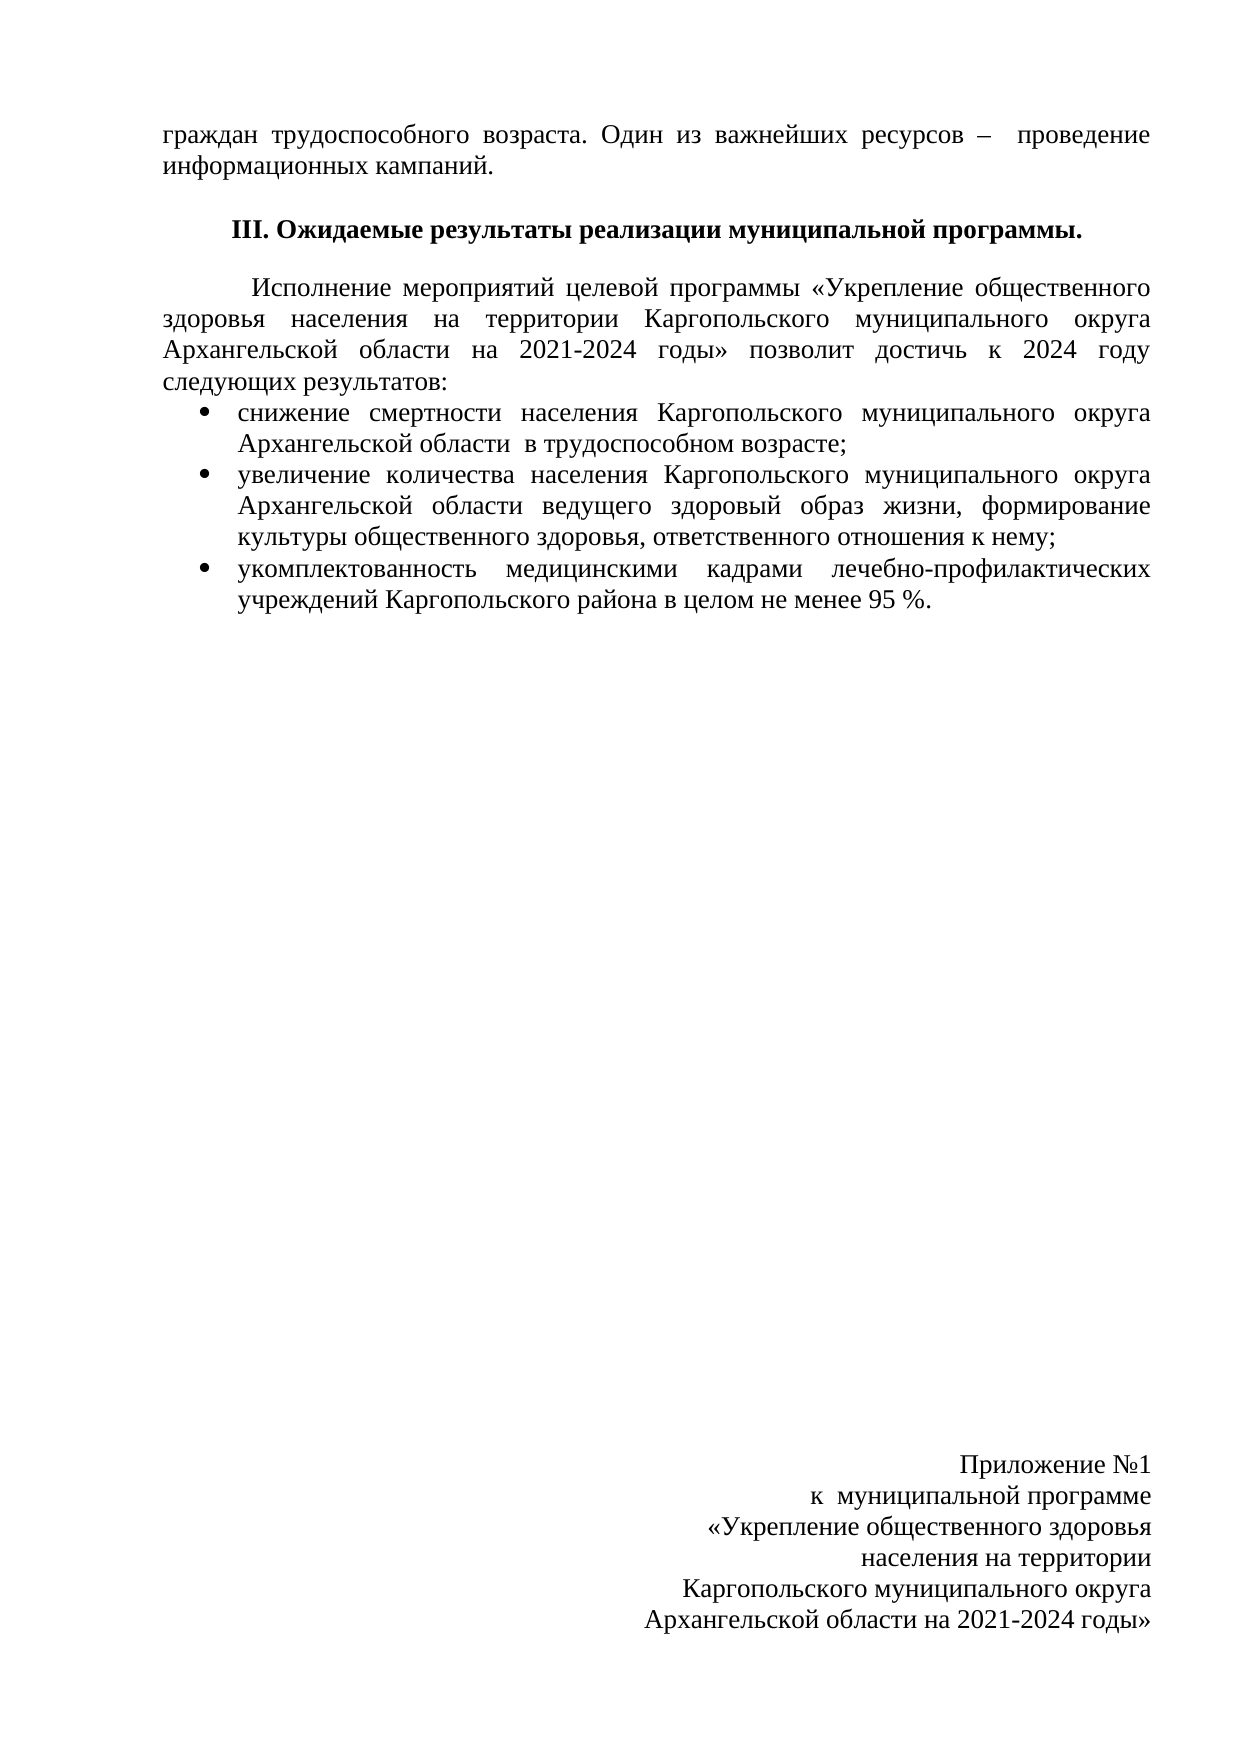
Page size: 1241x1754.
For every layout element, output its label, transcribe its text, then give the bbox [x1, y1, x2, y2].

text населения на территории [177, 1541, 1152, 1572]
list укомплектованность медицинскими кадрами лечебно-профилактических учреждений Каргопольского района в целом не менее 95 %. [200, 552, 1152, 614]
list увеличение количества населения Каргопольского муниципального округа Архангельской области ведущего здоровый образ жизни, формирование культуры общественного здоровья, ответственного отношения к нему; [200, 458, 1152, 552]
list Исполнение мероприятий целевой программы «Укрепление общественного здоровья населения на территории Каргопольского муниципального округа Архангельской области на 2021-2024 годы» позволит достичь к 2024 году следующих результатов: [162, 271, 1152, 396]
text к муниципальной программе [177, 1479, 1152, 1510]
text «Укрепление общественного здоровья [177, 1510, 1152, 1541]
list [162, 118, 1152, 180]
list снижение смертности населения Каргопольского муниципального округа Архангельской области в трудоспособном возрасте; [200, 396, 1152, 458]
text Каргопольского муниципального округа [177, 1572, 1152, 1603]
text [177, 1603, 1152, 1635]
list III. Ожидаемые результаты реализации муниципальной программы. [162, 213, 1152, 244]
text Приложение №1 [177, 1448, 1152, 1479]
